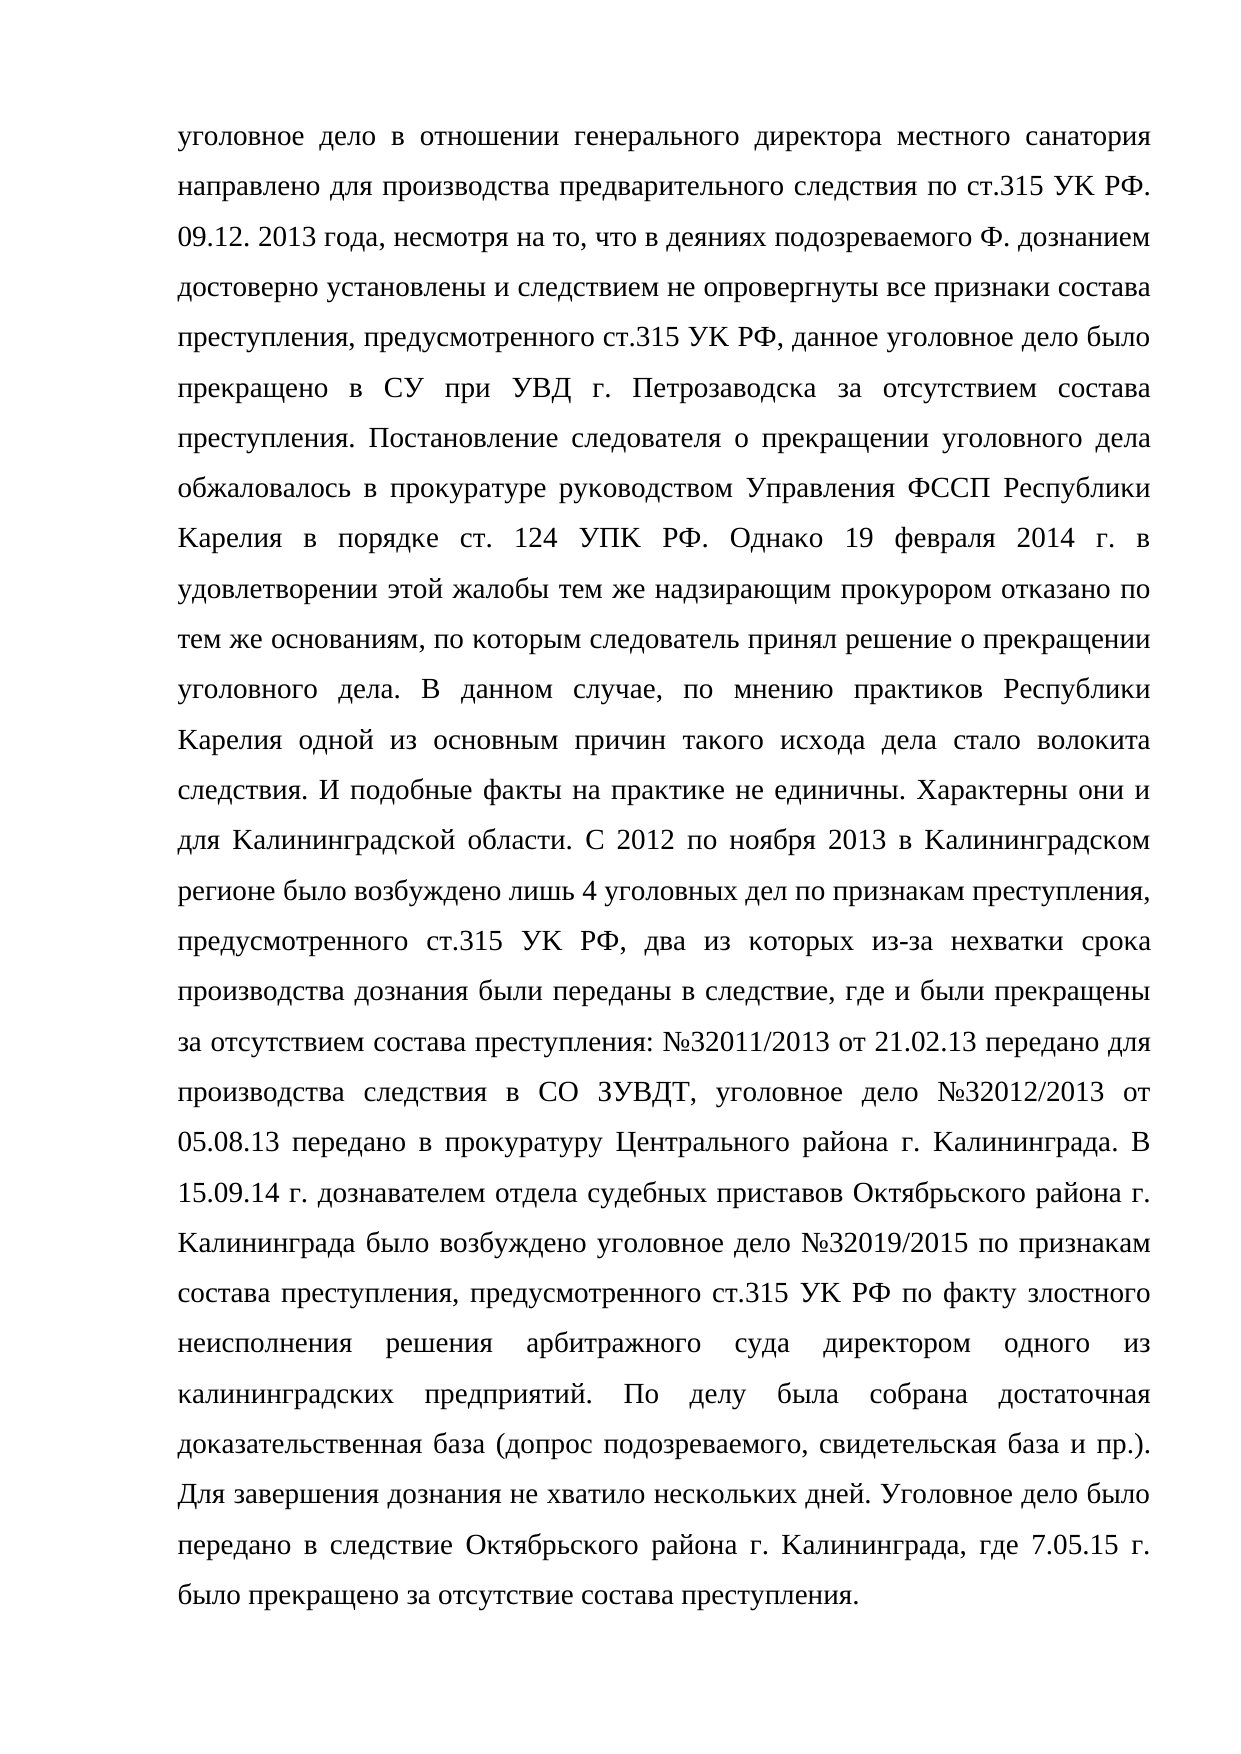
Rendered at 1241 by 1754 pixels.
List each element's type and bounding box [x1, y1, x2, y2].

text [177, 118, 1152, 1611]
